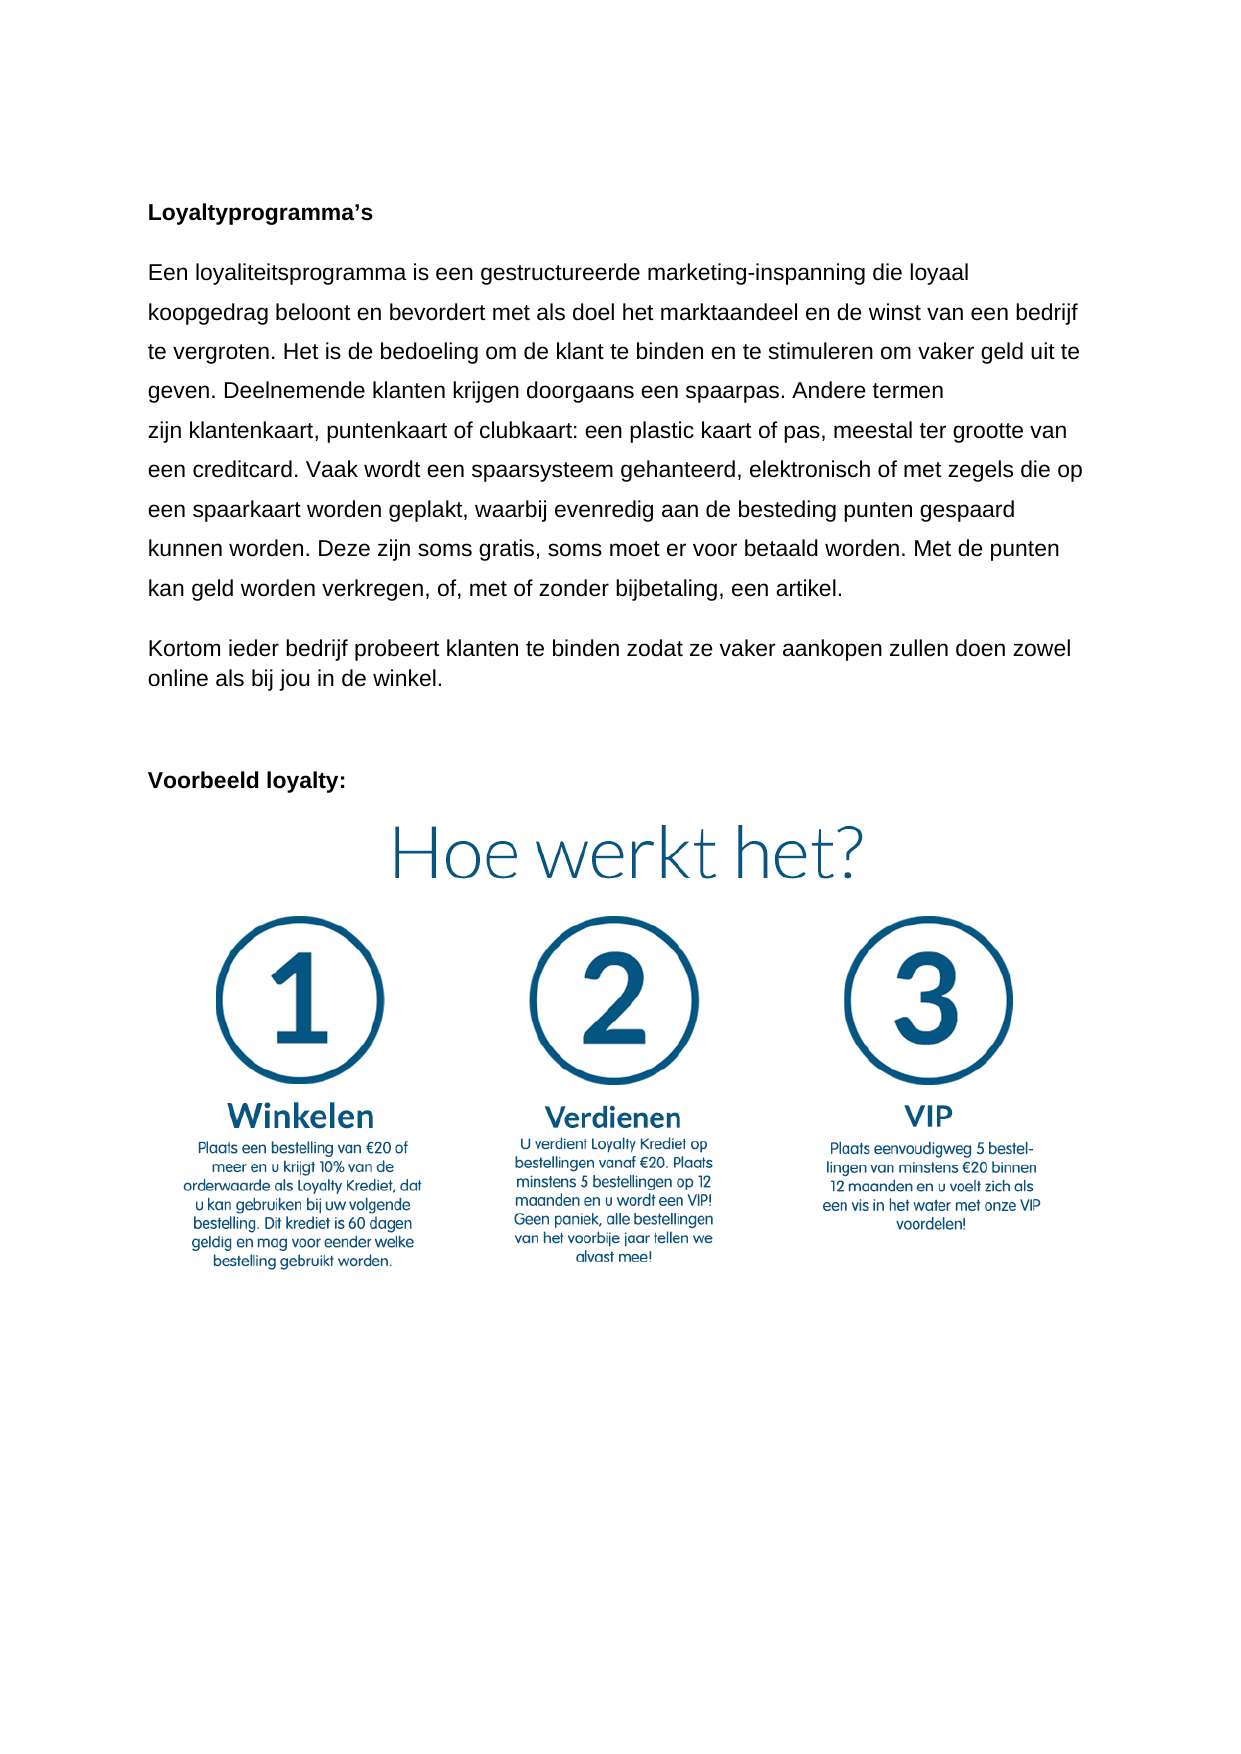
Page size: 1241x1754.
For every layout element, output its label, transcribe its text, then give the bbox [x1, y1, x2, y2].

text Loyaltyprogramma’s [148, 199, 1093, 225]
text Een loyaliteitsprogramma is een gestructureerde marketing-inspanning die loyaal koopgedrag beloont en bevordert met als doel het marktaandeel en de winst van een bedrijf te vergroten. Het is de bedoeling om de klant te binden en te stimuleren om vaker geld uit te geven. Deelnemende klanten krijgen doorgaans een spaarpas. Andere termen zijn klantenkaart, puntenkaart of clubkaart: een plastic kaart of pas, meestal ter grootte van een creditcard. Vaak wordt een spaarsysteem gehanteerd, elektronisch of met zegels die op een spaarkaart worden geplakt, waarbij evenredig aan de besteding punten gespaard kunnen worden. Deze zijn soms gratis, soms moet er voor betaald worden. Met de punten kan geld worden verkregen, of, met of zonder bijbetaling, een artikel. [148, 259, 1093, 601]
picture [136, 806, 1076, 1281]
text Voorbeeld loyalty: [148, 767, 1093, 794]
text Kortom ieder bedrijf probeert klanten te binden zodat ze vaker aankopen zullen doen zowel online als bij jou in de winkel. [148, 635, 1093, 692]
